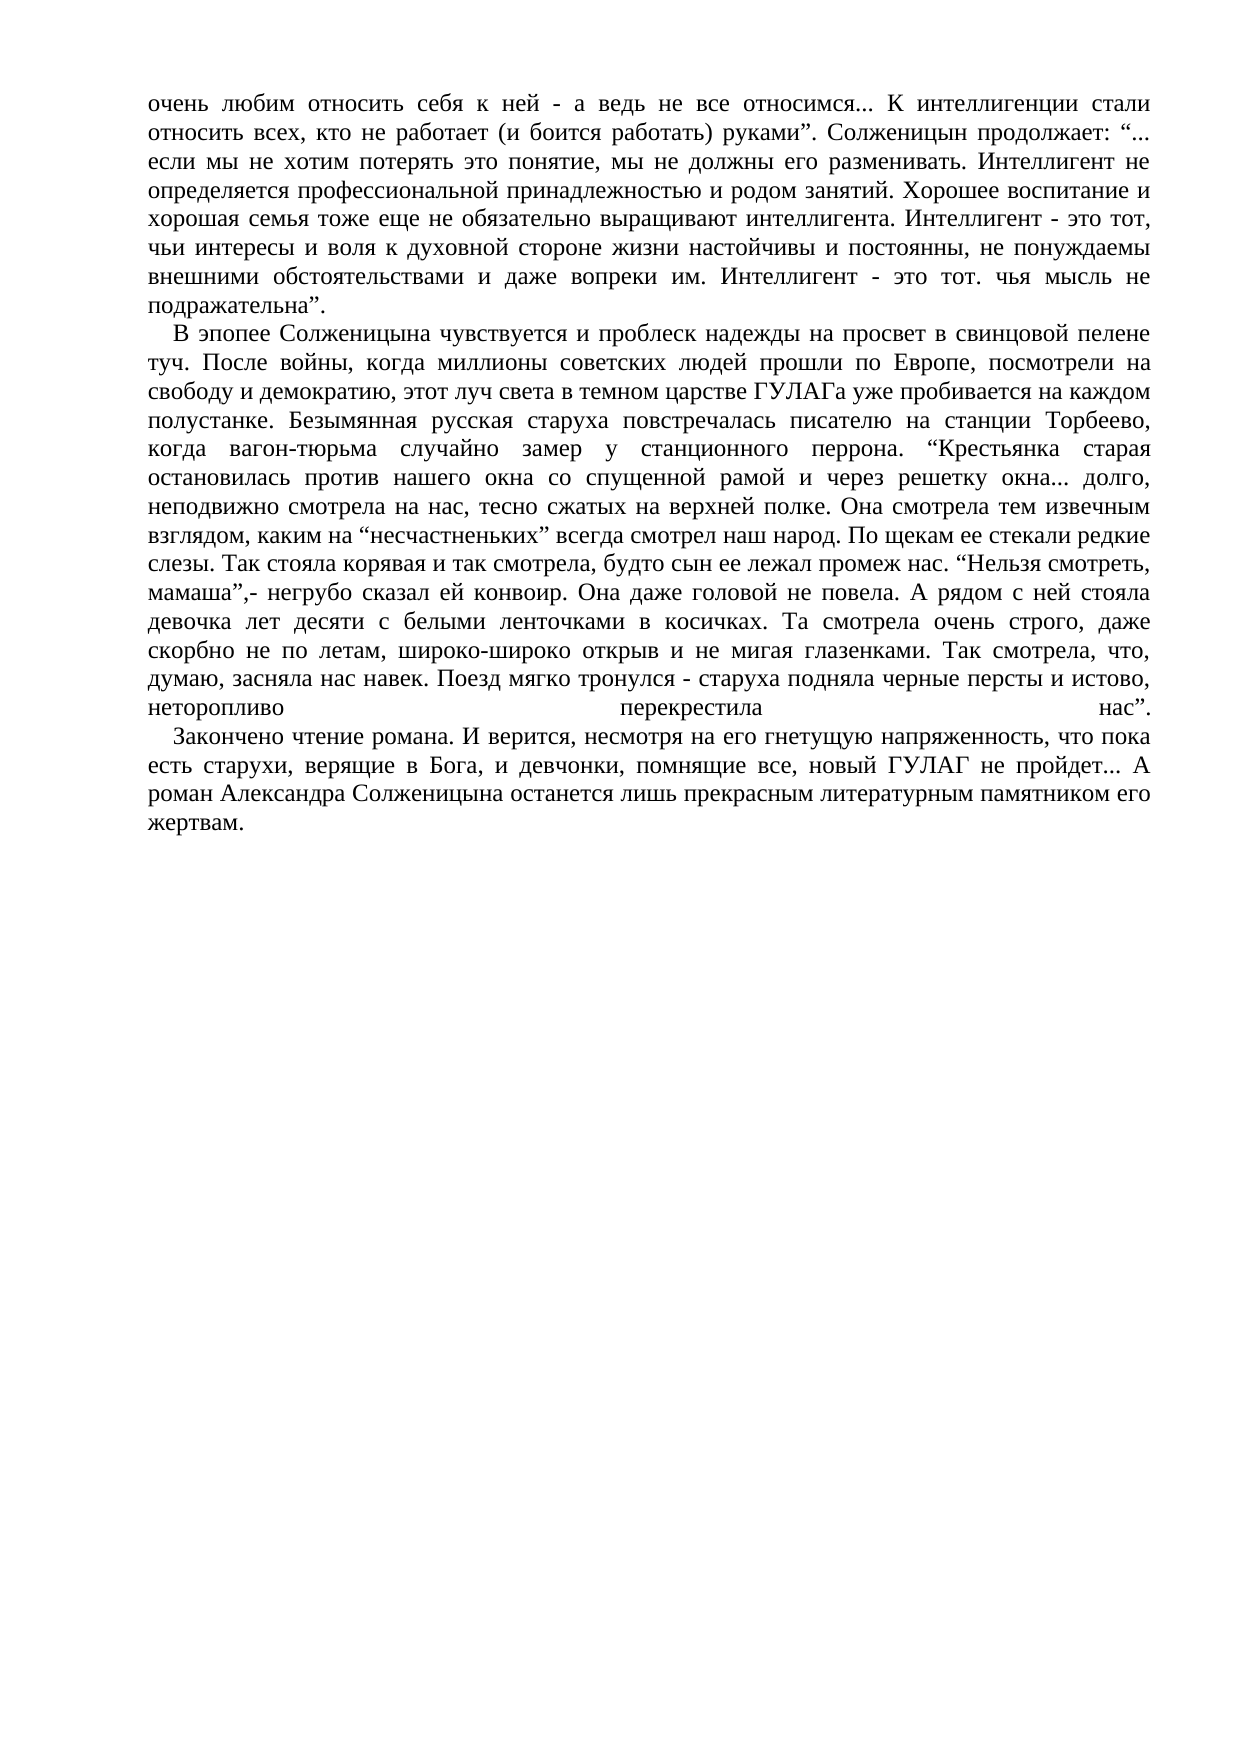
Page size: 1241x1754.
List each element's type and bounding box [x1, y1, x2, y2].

text [148, 88, 1152, 865]
